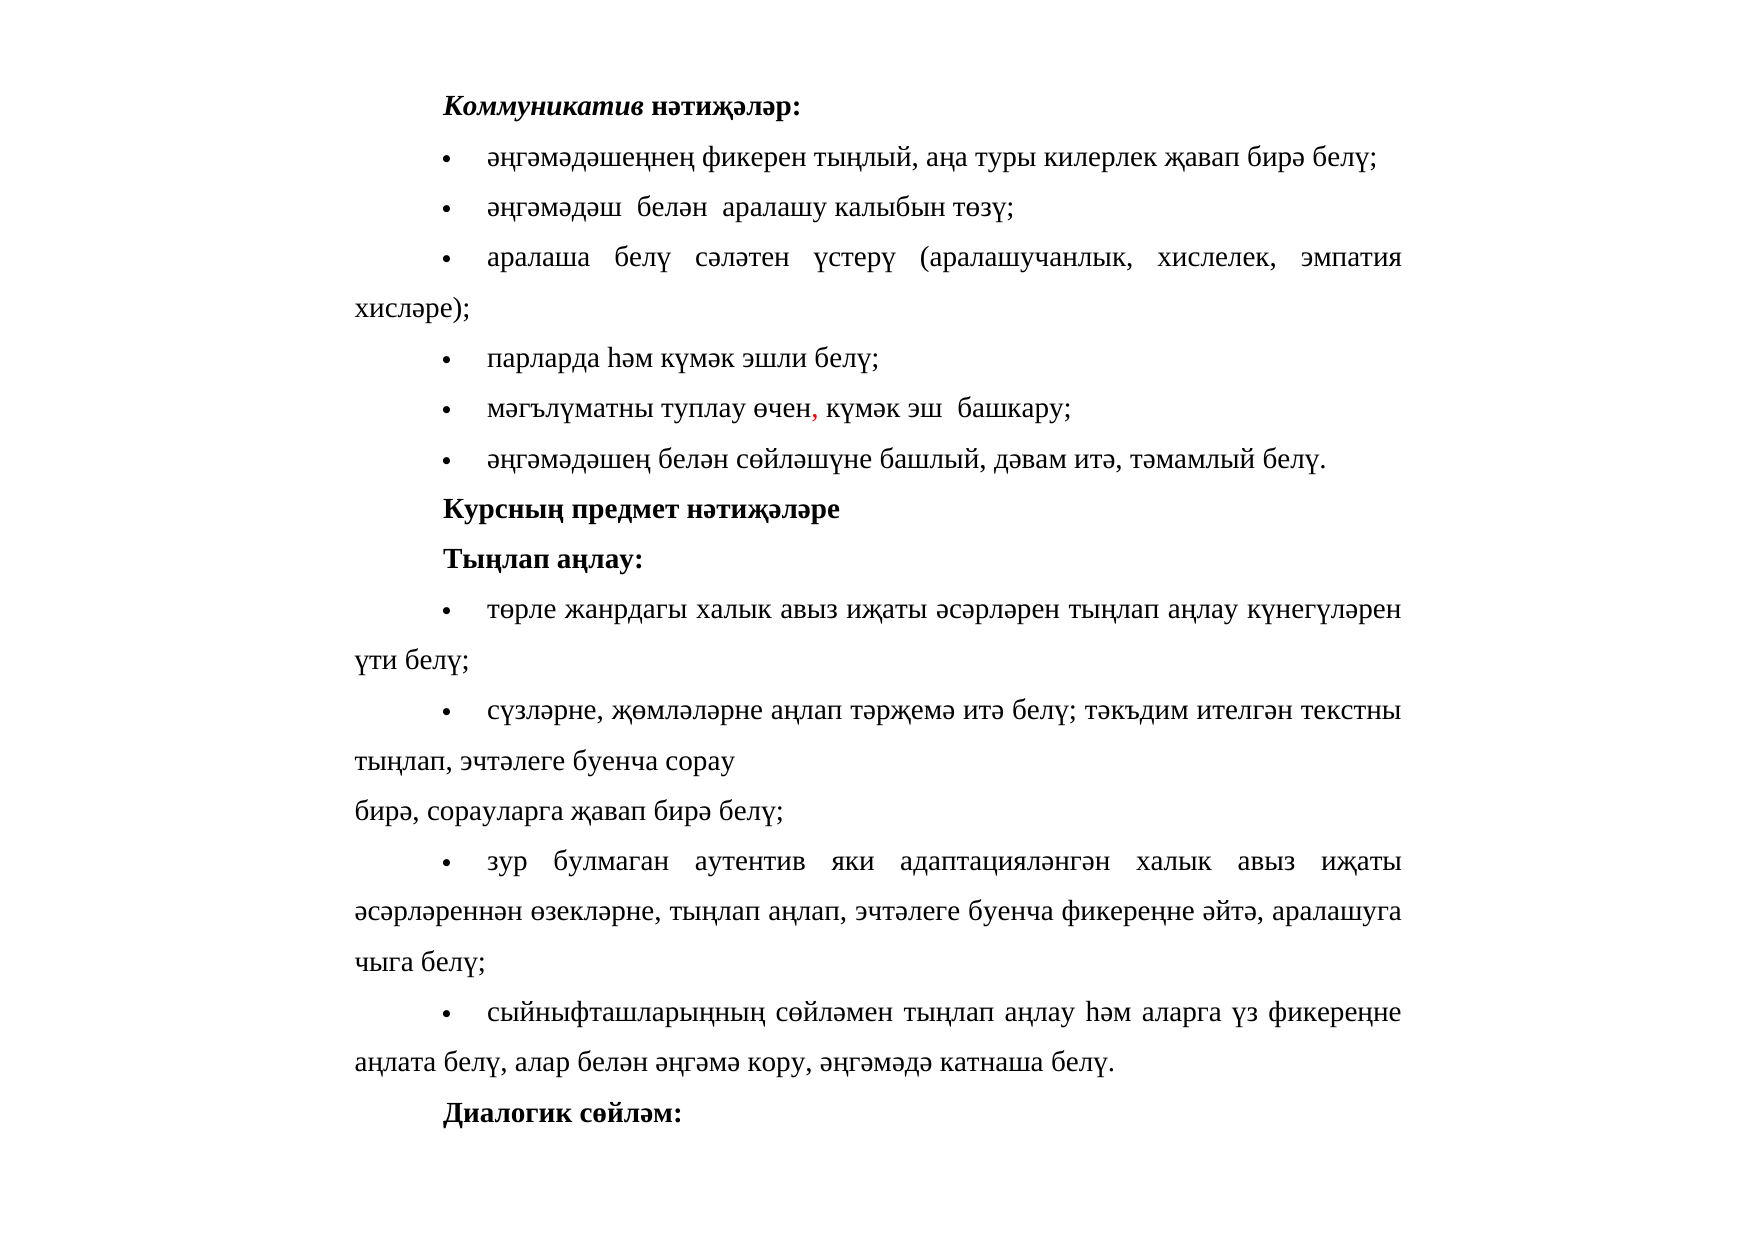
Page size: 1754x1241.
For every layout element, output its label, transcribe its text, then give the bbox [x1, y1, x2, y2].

list сыйныфташларыңның сөйләмен тыңлап аңлау һәм аларга үз фикереңне аңлата белү, алар белән әңгәмә кору, әңгәмәдә катнаша белү. [354, 994, 1403, 1078]
text бирә, сорауларга җавап бирә белү; [354, 793, 1403, 826]
list әңгәмәдәш белән аралашу калыбын төзү; [354, 189, 1403, 223]
list мәгълүматны туплау өчен, күмәк эш башкару; [354, 390, 1403, 424]
list әңгәмәдәшең белән сөйләшүне башлый, дәвам итә, тәмамлый белү. [354, 441, 1403, 474]
text Курсның предмет нәтиҗәләре [354, 491, 1403, 524]
list зур булмаган аутентив яки адаптацияләнгән халык авыз иҗаты әсәрләреннән өзекләрне, тыңлап аңлап, эчтәлеге буенча фикереңне әйтә, аралашуга чыга белү; [354, 843, 1403, 977]
list әңгәмәдәшеңнең фикерен тыңлый, аңа туры килерлек җавап бирә белү; [354, 139, 1403, 172]
text Тыңлап аңлау: [354, 541, 1403, 575]
list аралаша белү сәләтен үстерү (аралашучанлык, хислелек, эмпатия хисләре); [354, 239, 1403, 323]
list сүзләрне, җөмләләрне аңлап тәрҗемә итә белү; тәкъдим ителгән текстны тыңлап, эчтәлеге буенча сорау [354, 692, 1403, 776]
text Диалогик сөйләм: [354, 1095, 1403, 1128]
text Коммуникатив нәтиҗәләр: [354, 88, 1403, 122]
list төрле жанрдагы халык авыз иҗаты әсәрләрен тыңлап аңлау күнегүләрен үти белү; [354, 592, 1403, 676]
list парларда һәм күмәк эшли белү; [354, 340, 1403, 374]
